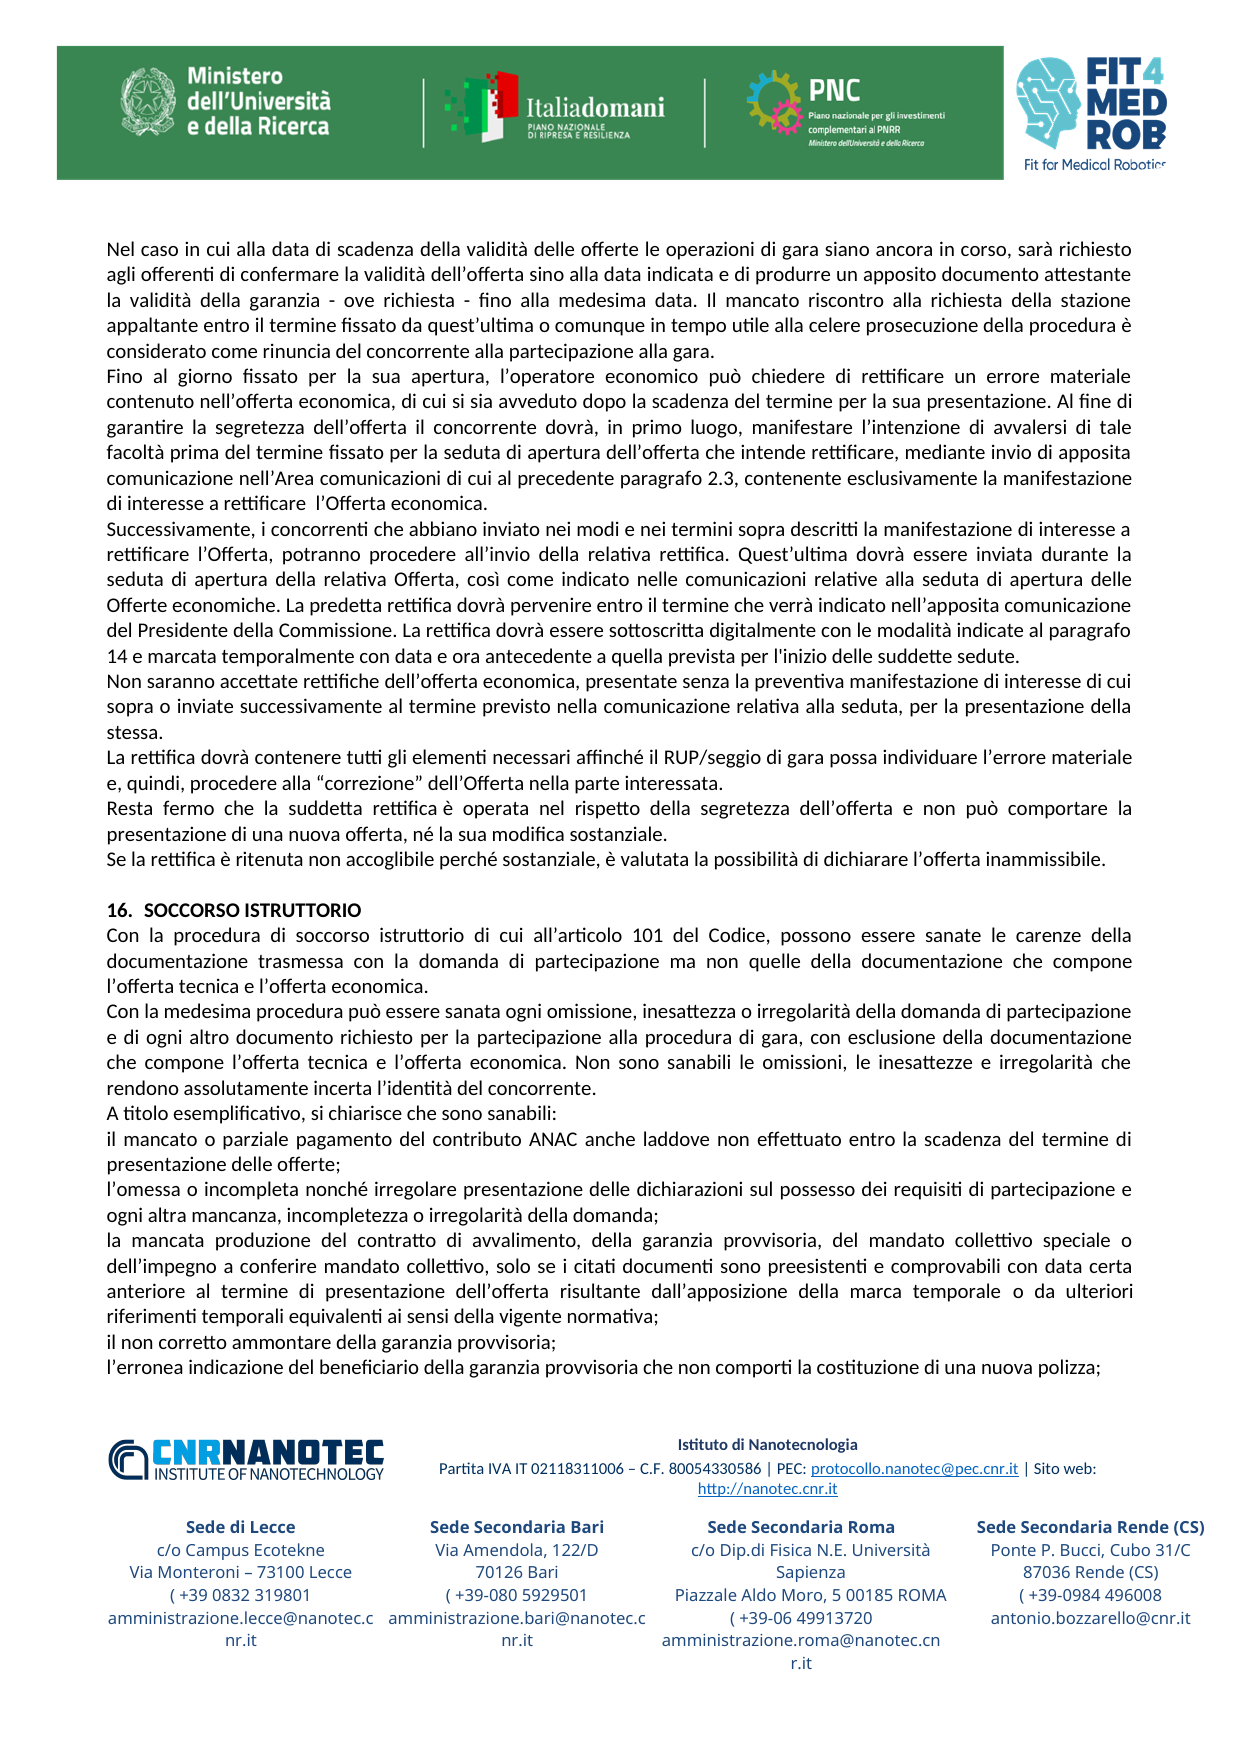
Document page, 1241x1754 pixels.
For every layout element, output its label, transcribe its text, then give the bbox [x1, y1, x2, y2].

text Con la procedura di soccorso istruttorio di cui all’articolo 101 del Codice, possono essere sanate le carenze della documentazione trasmessa con la domanda di partecipazione ma non quelle della documentazione che compone l’offerta tecnica e l’offerta economica. [106, 922, 1134, 999]
text Non saranno accettate rettifiche dell’offerta economica, presentate senza la preventiva manifestazione di interesse di cui sopra o inviate successivamente al termine previsto nella comunicazione relativa alla seduta, per la presentazione della stessa. [106, 668, 1134, 744]
picture [106, 1432, 392, 1480]
text Nel caso in cui alla data di scadenza della validità delle offerte le operazioni di gara siano ancora in corso, sarà richiesto agli offerenti di confermare la validità dell’offerta sino alla data indicata e di produrre un apposito documento attestante la validità della garanzia - ove richiesta - fino alla medesima data. Il mancato riscontro alla richiesta della stazione appaltante entro il termine fissato da quest’ultima o comunque in tempo utile alla celere prosecuzione della procedura è considerato come rinuncia del concorrente alla partecipazione alla gara. [106, 236, 1134, 363]
text l’erronea indicazione del beneficiario della garanzia provvisoria che non comporti la costituzione di una nuova polizza; [106, 1354, 1134, 1380]
text La rettifica dovrà contenere tutti gli elementi necessari affinché il RUP/seggio di gara possa individuare l’errore materiale e, quindi, procedere alla “correzione” dell’Offerta nella parte interessata. [106, 744, 1134, 795]
text Con la medesima procedura può essere sanata ogni omissione, inesattezza o irregolarità della domanda di partecipazione e di ogni altro documento richiesto per la partecipazione alla procedura di gara, con esclusione della documentazione che compone l’offerta tecnica e l’offerta economica. Non sono sanabili le omissioni, le inesattezze e irregolarità che rendono assolutamente incerta l’identità del concorrente. [106, 999, 1134, 1100]
text Resta fermo che la suddetta rettifica è operata nel rispetto della segretezza dell’offerta e non può comportare la presentazione di una nuova offerta, né la sua modifica sostanziale. [106, 795, 1134, 846]
text l’omessa o incompleta nonché irregolare presentazione delle dichiarazioni sul possesso dei requisiti di partecipazione e ogni altra mancanza, incompletezza o irregolarità della domanda; [106, 1177, 1134, 1227]
text Se la rettifica è ritenuta non accoglibile perché sostanziale, è valutata la possibilità di dichiarare l’offerta inammissibile. [106, 846, 1134, 872]
text A titolo esemplificativo, si chiarisce che sono sanabili: [106, 1100, 1134, 1126]
text la mancata produzione del contratto di avvalimento, della garanzia provvisoria, del mandato collettivo speciale o dell’impegno a conferire mandato collettivo, solo se i citati documenti sono preesistenti e comprovabili con data certa anteriore al termine di presentazione dell’offerta risultante dall’apposizione della marca temporale o da ulteriori riferimenti temporali equivalenti ai sensi della vigente normativa; [106, 1227, 1134, 1329]
text Fino al giorno fissato per la sua apertura, l’operatore economico può chiedere di rettificare un errore materiale contenuto nell’offerta economica, di cui si sia avveduto dopo la scadenza del termine per la sua presentazione. Al fine di garantire la segretezza dell’offerta il concorrente dovrà, in primo luogo, manifestare l’intenzione di avvalersi di tale facoltà prima del termine fissato per la seduta di apertura dell’offerta che intende rettificare, mediante invio di apposita comunicazione nell’Area comunicazioni di cui al precedente paragrafo 2.3, contenente esclusivamente la manifestazione di interesse a rettificare l’Offerta economica. [106, 363, 1134, 516]
subtitle SOCCORSO ISTRUTTORIO [106, 897, 1134, 922]
text il mancato o parziale pagamento del contributo ANAC anche laddove non effettuato entro la scadenza del termine di presentazione delle offerte; [106, 1126, 1134, 1177]
text Successivamente, i concorrenti che abbiano inviato nei modi e nei termini sopra descritti la manifestazione di interesse a rettificare l’Offerta, potranno procedere all’invio della relativa rettifica. Quest’ultima dovrà essere inviata durante la seduta di apertura della relativa Offerta, così come indicato nelle comunicazioni relative alla seduta di apertura delle Offerte economiche. La predetta rettifica dovrà pervenire entro il termine che verrà indicato nell’apposita comunicazione del Presidente della Commissione. La rettifica dovrà essere sottoscritta digitalmente con le modalità indicate al paragrafo 14 e marcata temporalmente con data e ora antecedente a quella prevista per l'inizio delle suddette sedute. [106, 516, 1134, 668]
text il non corretto ammontare della garanzia provvisoria; [106, 1329, 1134, 1354]
